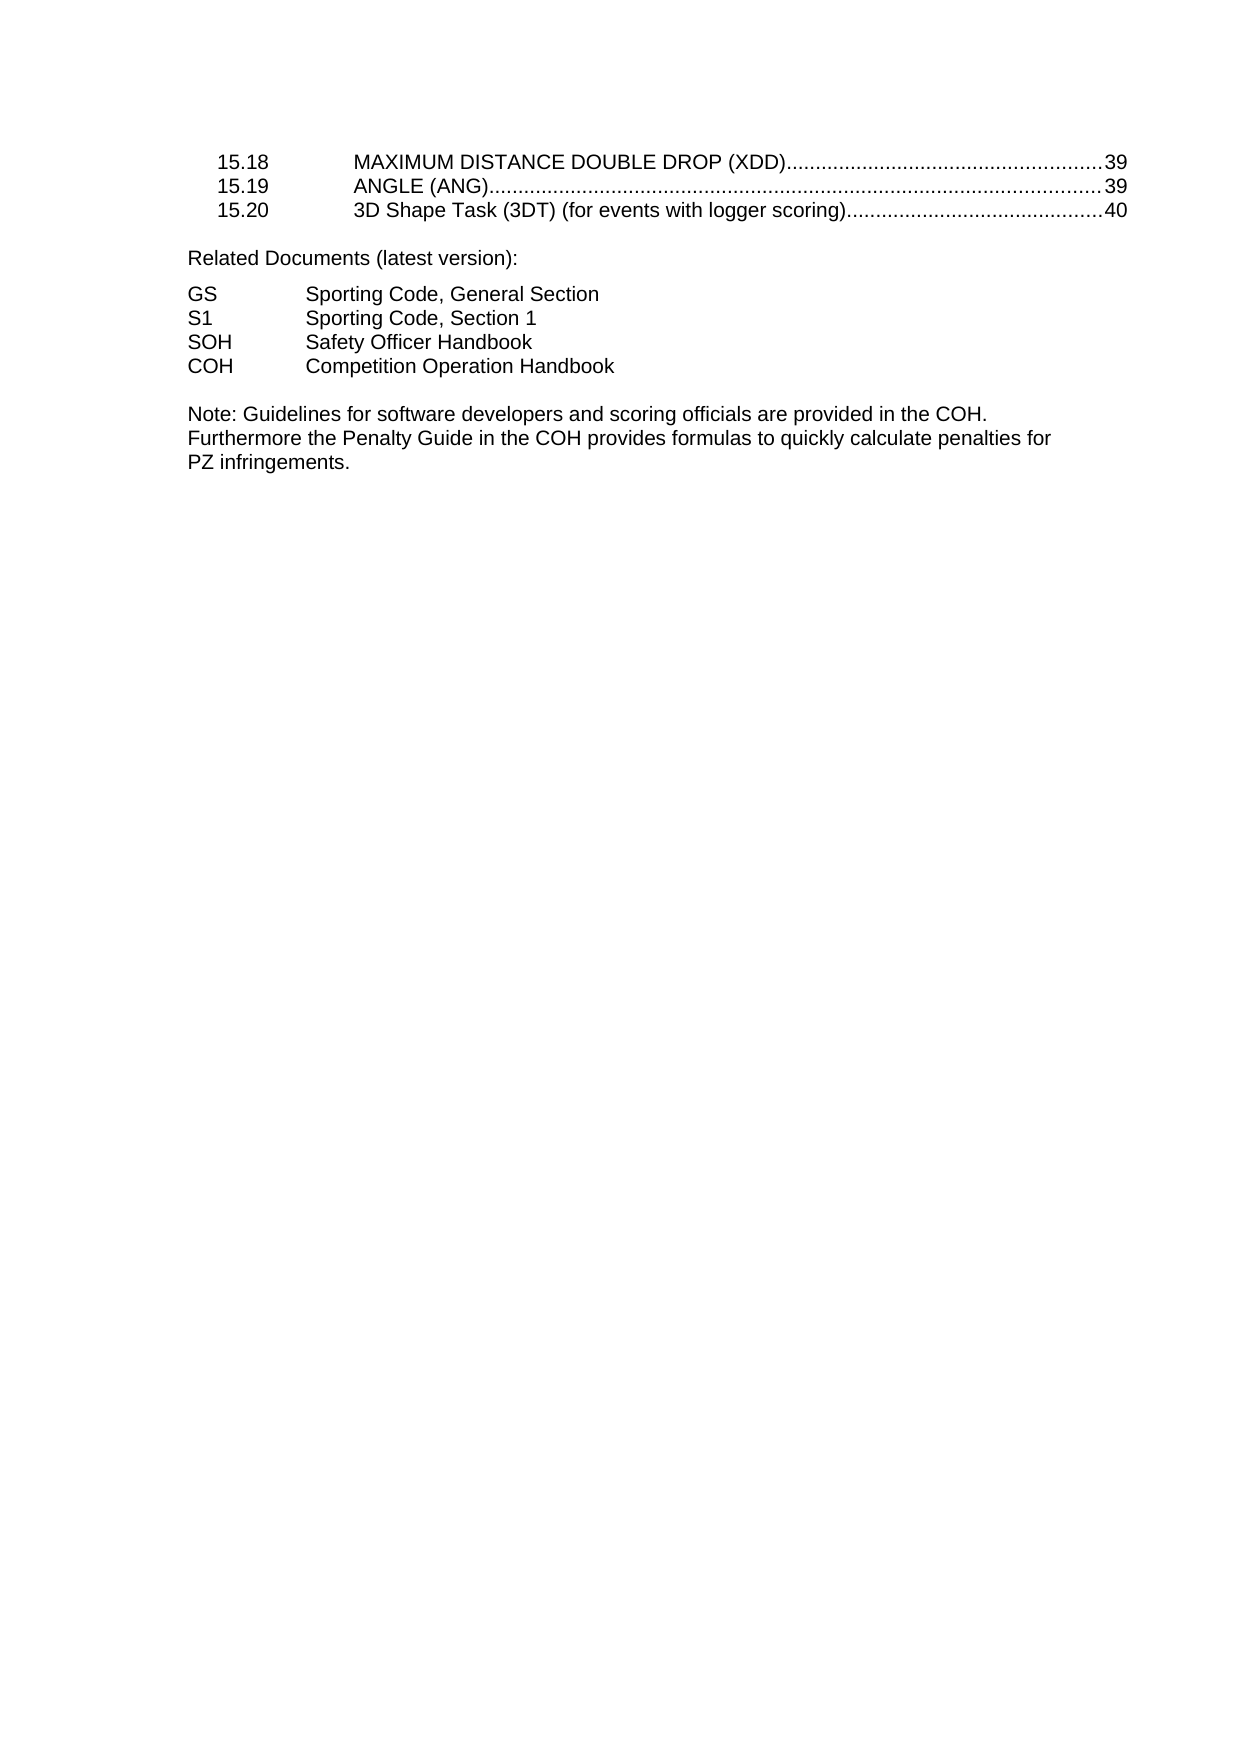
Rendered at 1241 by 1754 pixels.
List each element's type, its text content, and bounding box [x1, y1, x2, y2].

text Note: Guidelines for software developers and scoring officials are provided in the COH. Furthermore the Penalty Guide in the COH provides formulas to quickly calculate penalties for PZ infringements. [187, 402, 1053, 474]
text S1 Sporting Code, Section 1 [187, 306, 1053, 330]
text 15.20 3D Shape Task (3DT) (for events with logger scoring) 40 [217, 198, 1023, 222]
subtitle GS Sporting Code, General Section [187, 282, 1053, 306]
text SOH Safety Officer Handbook [187, 330, 1053, 354]
text COH Competition Operation Handbook [187, 354, 1053, 378]
text Related Documents (latest version): [187, 246, 1053, 270]
text 15.19 ANGLE (ANG) 39 [217, 174, 1023, 198]
text 15.18 MAXIMUM DISTANCE DOUBLE DROP (XDD) 39 [217, 150, 1023, 174]
